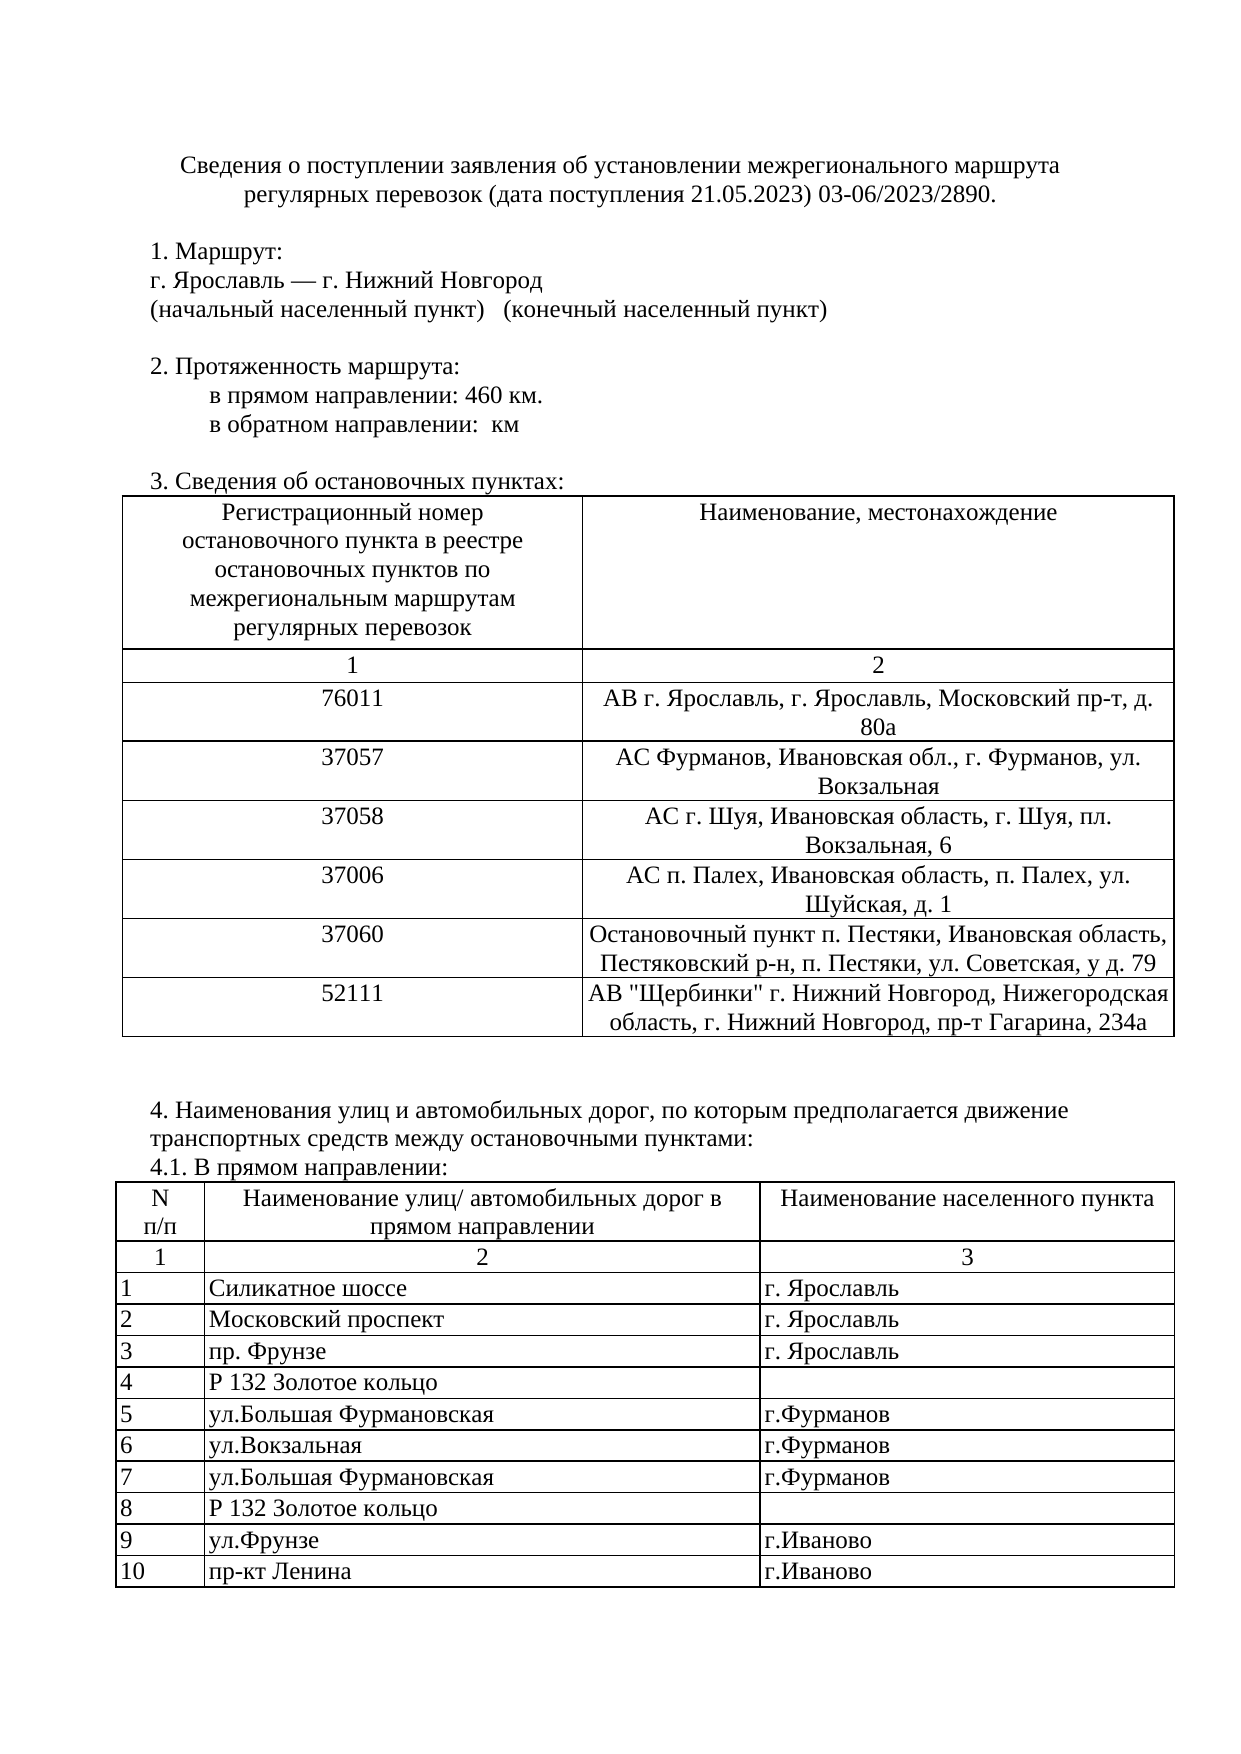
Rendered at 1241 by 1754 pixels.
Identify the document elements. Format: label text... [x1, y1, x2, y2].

text 2. Протяженность маршрута: [150, 351, 1090, 380]
table_header Регистрационный номер остановочного пункта в реестре остановочных пунктов по межрегиональным маршрутам регулярных перевозок [123, 497, 582, 648]
table_cell АС г. Шуя, Ивановская область, г. Шуя, пл. Вокзальная, 6 [583, 801, 1173, 858]
text 4. Наименования улиц и автомобильных дорог, по которым предполагается движение транспортных средств между остановочными пунктами: [150, 1095, 1090, 1152]
table_cell ул.Вокзальная [205, 1431, 759, 1460]
table_cell 4 [117, 1368, 204, 1397]
table_cell АВ "Щербинки" г. Нижний Новгород, Нижегородская область, г. Нижний Новгород, пр-т Гагарина, 234а [583, 978, 1173, 1036]
table_cell [761, 1493, 1174, 1523]
text г. Ярославль — г. Нижний Новгород [150, 265, 1090, 294]
text в прямом направлении: 460 км. [150, 380, 1090, 409]
table_cell 3 [117, 1336, 204, 1366]
table_cell Р 132 Золотое кольцо [205, 1493, 759, 1523]
table_header Наименование, местонахождение [583, 497, 1173, 648]
table_cell Р 132 Золотое кольцо [205, 1368, 759, 1397]
table_cell г.Фурманов [761, 1431, 1174, 1460]
table_cell ул.Большая Фурмановская [205, 1399, 759, 1429]
table_cell 1 [123, 650, 582, 681]
table_cell Силикатное шоссе [205, 1273, 759, 1303]
text 1. Маршрут: [150, 236, 1090, 265]
table_cell 1 [117, 1273, 204, 1303]
table_cell ул.Фрунзе [205, 1525, 759, 1555]
table_cell пр-кт Ленина [205, 1556, 759, 1586]
table_cell 6 [117, 1431, 204, 1460]
table_header Наименование населенного пункта [761, 1183, 1174, 1240]
text в обратном направлении: км [150, 409, 1090, 437]
table_cell ул.Большая Фурмановская [205, 1462, 759, 1492]
table_cell 2 [205, 1242, 759, 1272]
table_cell АС п. Палех, Ивановская область, п. Палех, ул. Шуйская, д. 1 [583, 860, 1173, 918]
table_cell 3 [761, 1242, 1174, 1272]
table_cell 37060 [123, 919, 582, 977]
text 4.1. В прямом направлении: [150, 1152, 1090, 1181]
table_cell г. Ярославль [761, 1273, 1174, 1303]
table_cell 37058 [123, 801, 582, 858]
table_cell 5 [117, 1399, 204, 1429]
table_cell 52111 [123, 978, 582, 1036]
text (начальный населенный пункт) (конечный населенный пункт) [150, 294, 1090, 322]
table_cell АС Фурманов, Ивановская обл., г. Фурманов, ул. Вокзальная [583, 742, 1173, 799]
table_cell 2 [583, 650, 1173, 681]
table_cell г.Иваново [761, 1556, 1174, 1586]
table_cell 37057 [123, 742, 582, 799]
table_cell г. Ярославль [761, 1305, 1174, 1334]
table_cell 37006 [123, 860, 582, 918]
table_cell г.Фурманов [761, 1462, 1174, 1492]
table_cell г.Иваново [761, 1525, 1174, 1555]
table_cell 9 [117, 1525, 204, 1555]
table_header Наименование улиц/ автомобильных дорог в прямом направлении [205, 1183, 759, 1240]
table_cell 10 [117, 1556, 204, 1586]
table_cell 7 [117, 1462, 204, 1492]
text Сведения о поступлении заявления об установлении межрегионального маршрута регулярных перевозок (дата поступления 21.05.2023) 03-06/2023/2890. [150, 150, 1090, 207]
table_cell [761, 1368, 1174, 1397]
table_cell Остановочный пункт п. Пестяки, Ивановская область, Пестяковский р-н, п. Пестяки, ул. Советская, у д. 79 [583, 919, 1173, 977]
table_cell 76011 [123, 683, 582, 740]
table_header N п/п [117, 1183, 204, 1240]
table_cell г. Ярославль [761, 1336, 1174, 1366]
table_cell г.Фурманов [761, 1399, 1174, 1429]
table_cell 2 [117, 1305, 204, 1334]
table_cell 8 [117, 1493, 204, 1523]
table_cell АВ г. Ярославль, г. Ярославль, Московский пр-т, д. 80а [583, 683, 1173, 740]
text 3. Сведения об остановочных пунктах: [150, 466, 1090, 495]
table_cell 1 [117, 1242, 204, 1272]
table_cell Московский проспект [205, 1305, 759, 1334]
table_cell пр. Фрунзе [205, 1336, 759, 1366]
